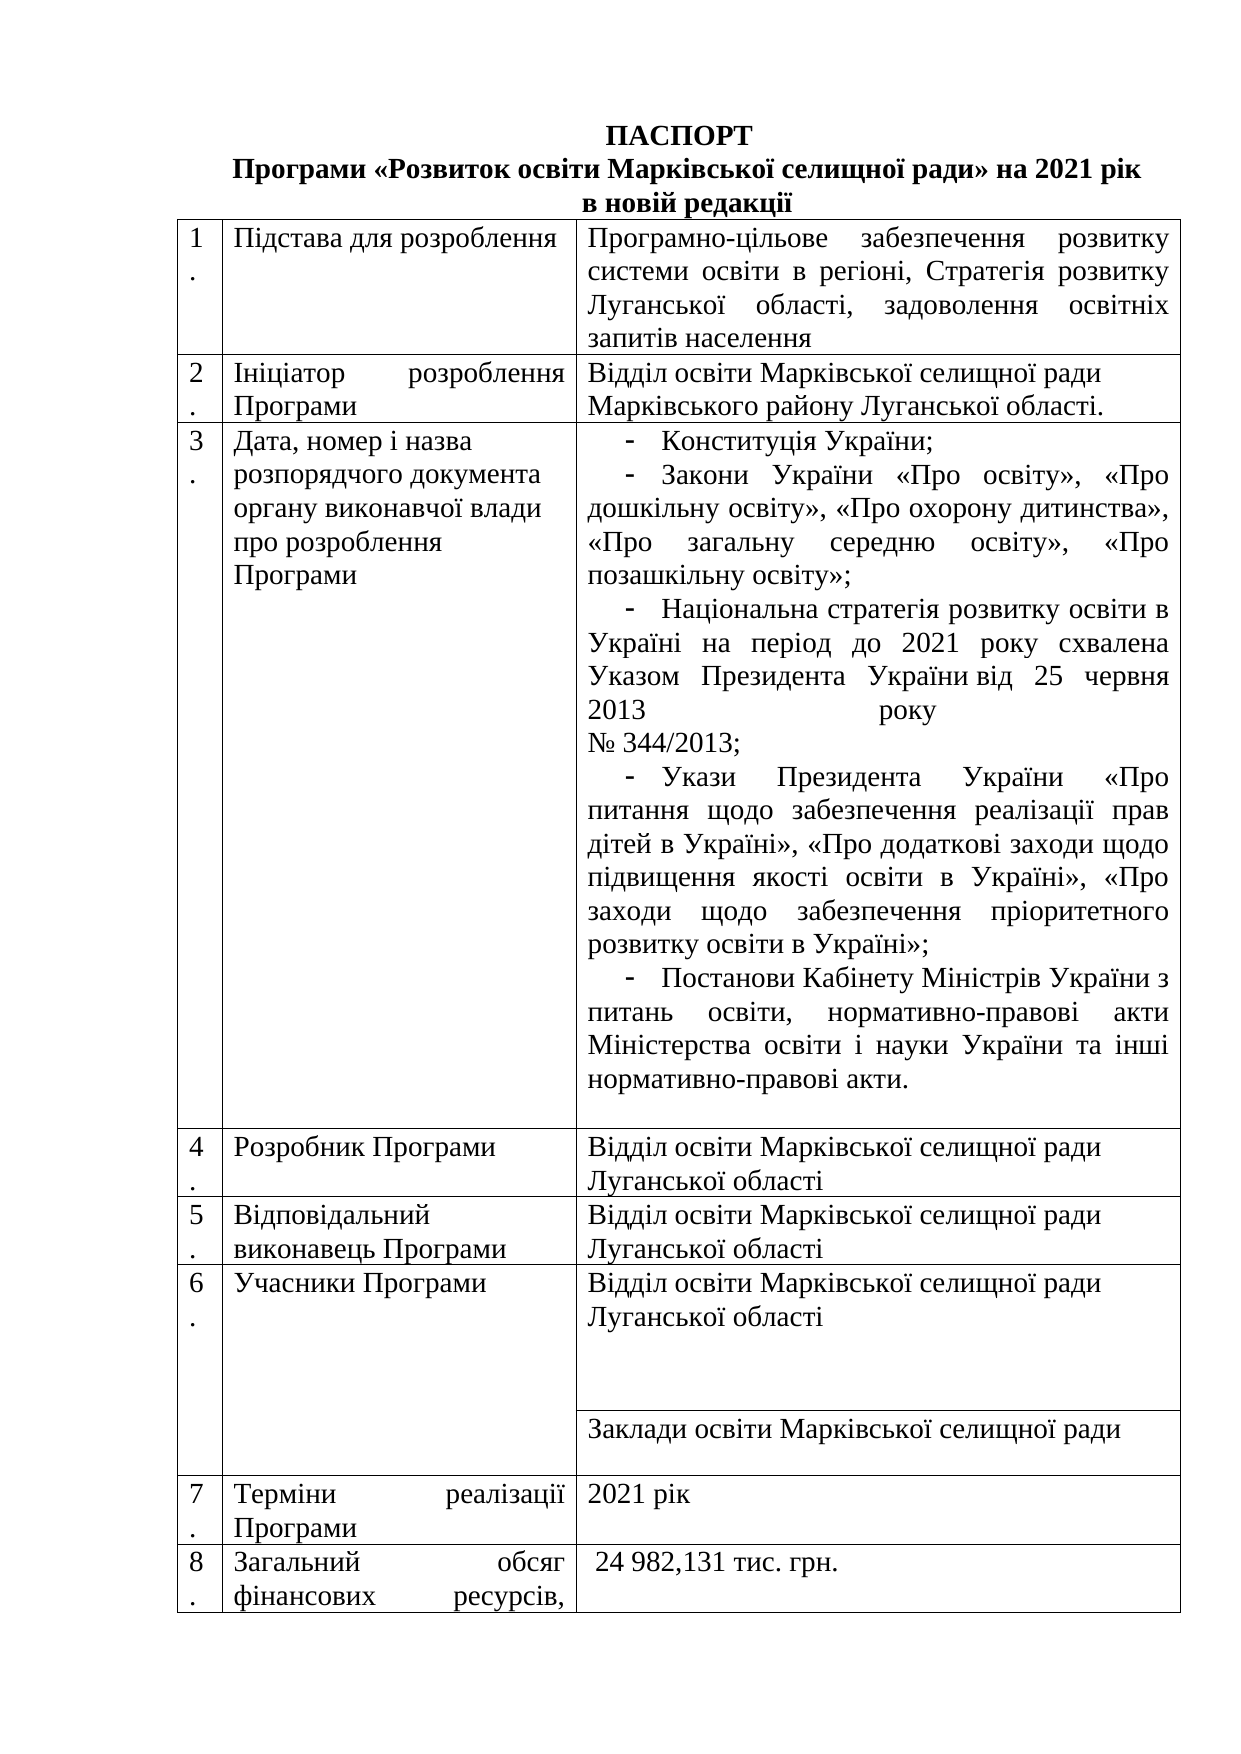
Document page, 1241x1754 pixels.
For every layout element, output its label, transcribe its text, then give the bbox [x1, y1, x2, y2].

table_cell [577, 1545, 1180, 1612]
table_cell 4. [178, 1129, 222, 1196]
table_cell 8. [178, 1545, 222, 1612]
text в новій редакції [177, 185, 1197, 219]
text Програми «Розвиток освіти Марківської селищної ради» на 2021 рік [177, 152, 1197, 185]
table_cell Відповідальний виконавець Програми [223, 1197, 576, 1264]
table_cell Конституція України; Закони України «Про освіту», «Про дошкільну освіту», «Про охорону дитинства», «Про загальну середню освіту», «Про позашкільну освіту»; Національна стратегія розвитку освіти в Україні на період до 2021 року схвалена Указом Президента України від 25 червня 2013 року № 344/2013; Укази Президента України «Про питання щодо забезпечення реалізації прав дітей в Україні», «Про додаткові заходи щодо підвищення якості освіти в Україні», «Про заходи щодо забезпечення пріоритетного розвитку освіти в Україні»; Постанови Кабінету Міністрів України з питань освіти, нормативно-правові акти Міністерства освіти і науки України та інші нормативно-правові акти. [577, 423, 1180, 1128]
table_cell Ініціатор розроблення Програми [223, 355, 576, 422]
table_cell 2. [178, 355, 222, 422]
table_cell 7. [178, 1476, 222, 1543]
table_cell 3. [178, 423, 222, 1128]
table_header Програмно-цільове забезпечення розвитку системи освіти в регіоні, Стратегія розвитку Луганської області, задоволення освітніх запитів населення [577, 220, 1180, 354]
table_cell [223, 1545, 576, 1612]
table_cell Учасники Програми [223, 1265, 576, 1475]
table_cell Дата, номер і назва розпорядчого документа органу виконавчої влади про розроблення Програми [223, 423, 576, 1128]
table_cell Відділ освіти Марківської селищної ради Луганської області [577, 1265, 1180, 1410]
table_cell Відділ освіти Марківської селищної ради Марківського району Луганської області. [577, 355, 1180, 422]
table_header 1. [178, 220, 222, 354]
table_cell 2021 рік [577, 1476, 1180, 1543]
table_header Підстава для розроблення [223, 220, 576, 354]
table_cell 6. [178, 1265, 222, 1475]
table_cell Розробник Програми [223, 1129, 576, 1196]
table_cell 5. [178, 1197, 222, 1264]
table_cell Заклади освіти Марківської селищної ради [577, 1411, 1180, 1475]
table_cell Відділ освіти Марківської селищної ради Луганської області [577, 1197, 1180, 1264]
table_cell Терміни реалізації Програми [223, 1476, 576, 1543]
text ПАСПОРТ [177, 118, 1181, 152]
table_cell Відділ освіти Марківської селищної ради Луганської області [577, 1129, 1180, 1196]
